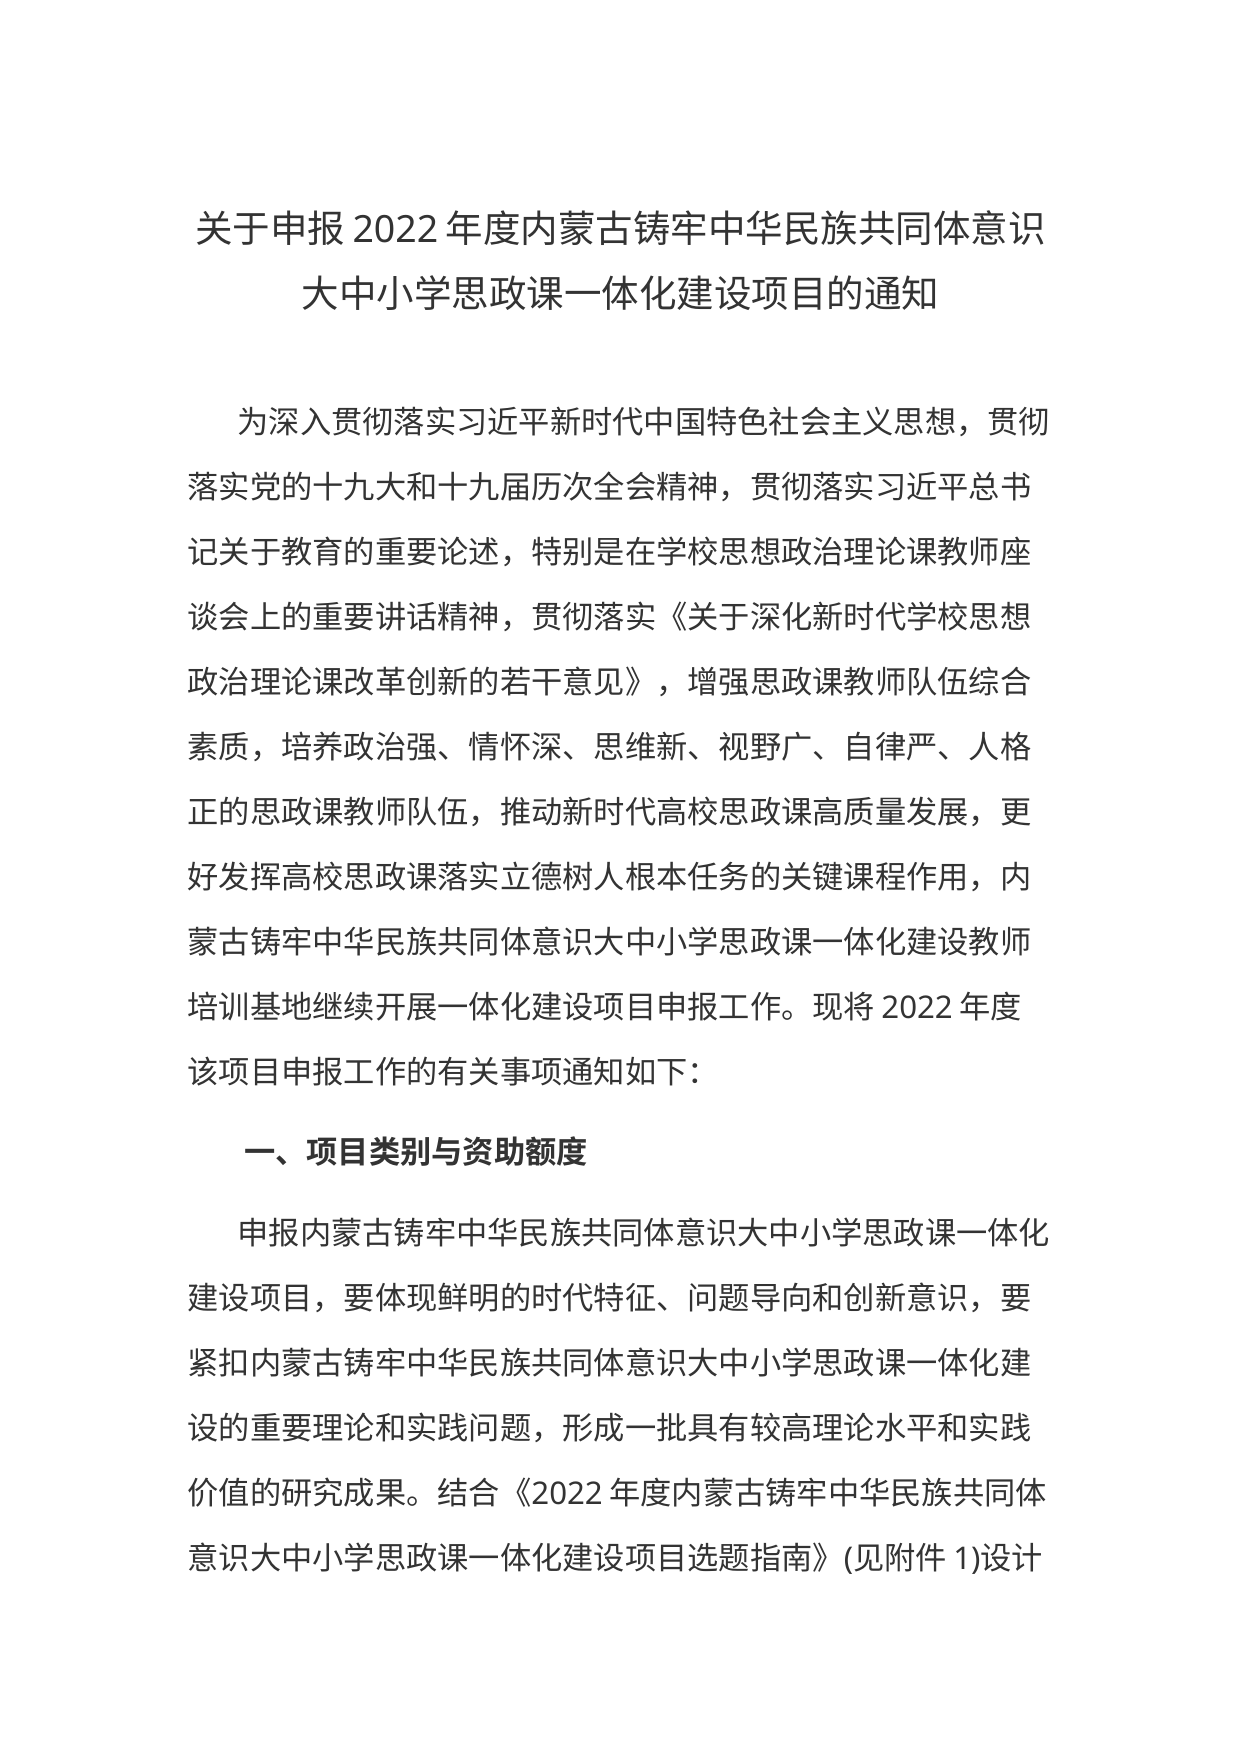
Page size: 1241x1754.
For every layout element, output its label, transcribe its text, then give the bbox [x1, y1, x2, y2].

text 为深入贯彻落实习近平新时代中国特色社会主义思想，贯彻落实党的十九大和十九届历次全会精神，贯彻落实习近平总书记关于教育的重要论述，特别是在学校思想政治理论课教师座谈会上的重要讲话精神，贯彻落实《关于深化新时代学校思想政治理论课改革创新的若干意见》，增强思政课教师队伍综合素质，培养政治强、情怀深、思维新、视野广、自律严、人格正的思政课教师队伍，推动新时代高校思政课高质量发展，更好发挥高校思政课落实立德树人根本任务的关键课程作用，内蒙古铸牢中华民族共同体意识大中小学思政课一体化建设教师培训基地继续开展一体化建设项目申报工作。现将2022年度该项目申报工作的有关事项通知如下： [187, 387, 1053, 1102]
text 一、项目类别与资助额度 [187, 1118, 1053, 1183]
text 关于申报2022年度内蒙古铸牢中华民族共同体意识大中小学思政课一体化建设项目的通知 [187, 193, 1053, 323]
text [187, 1198, 1053, 1588]
